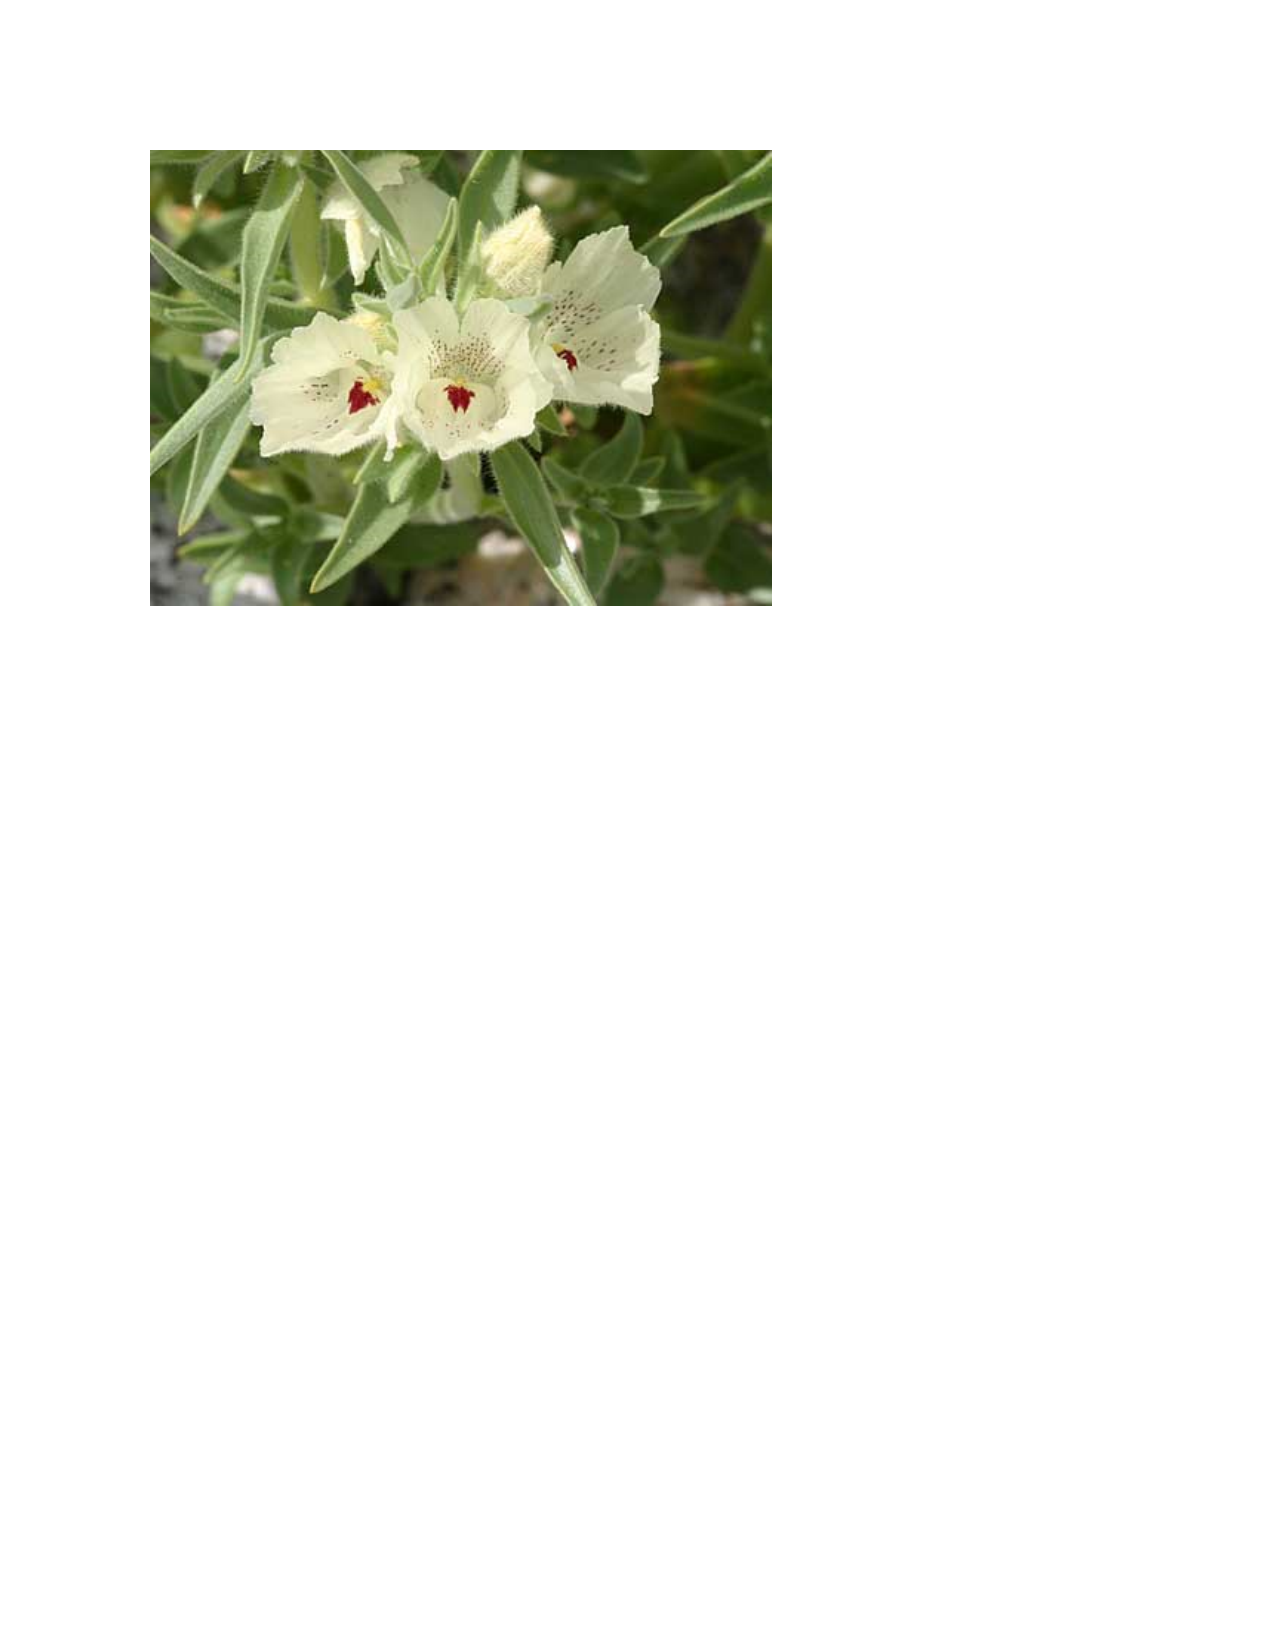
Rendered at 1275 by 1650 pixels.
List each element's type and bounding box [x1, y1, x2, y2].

picture [150, 150, 772, 606]
